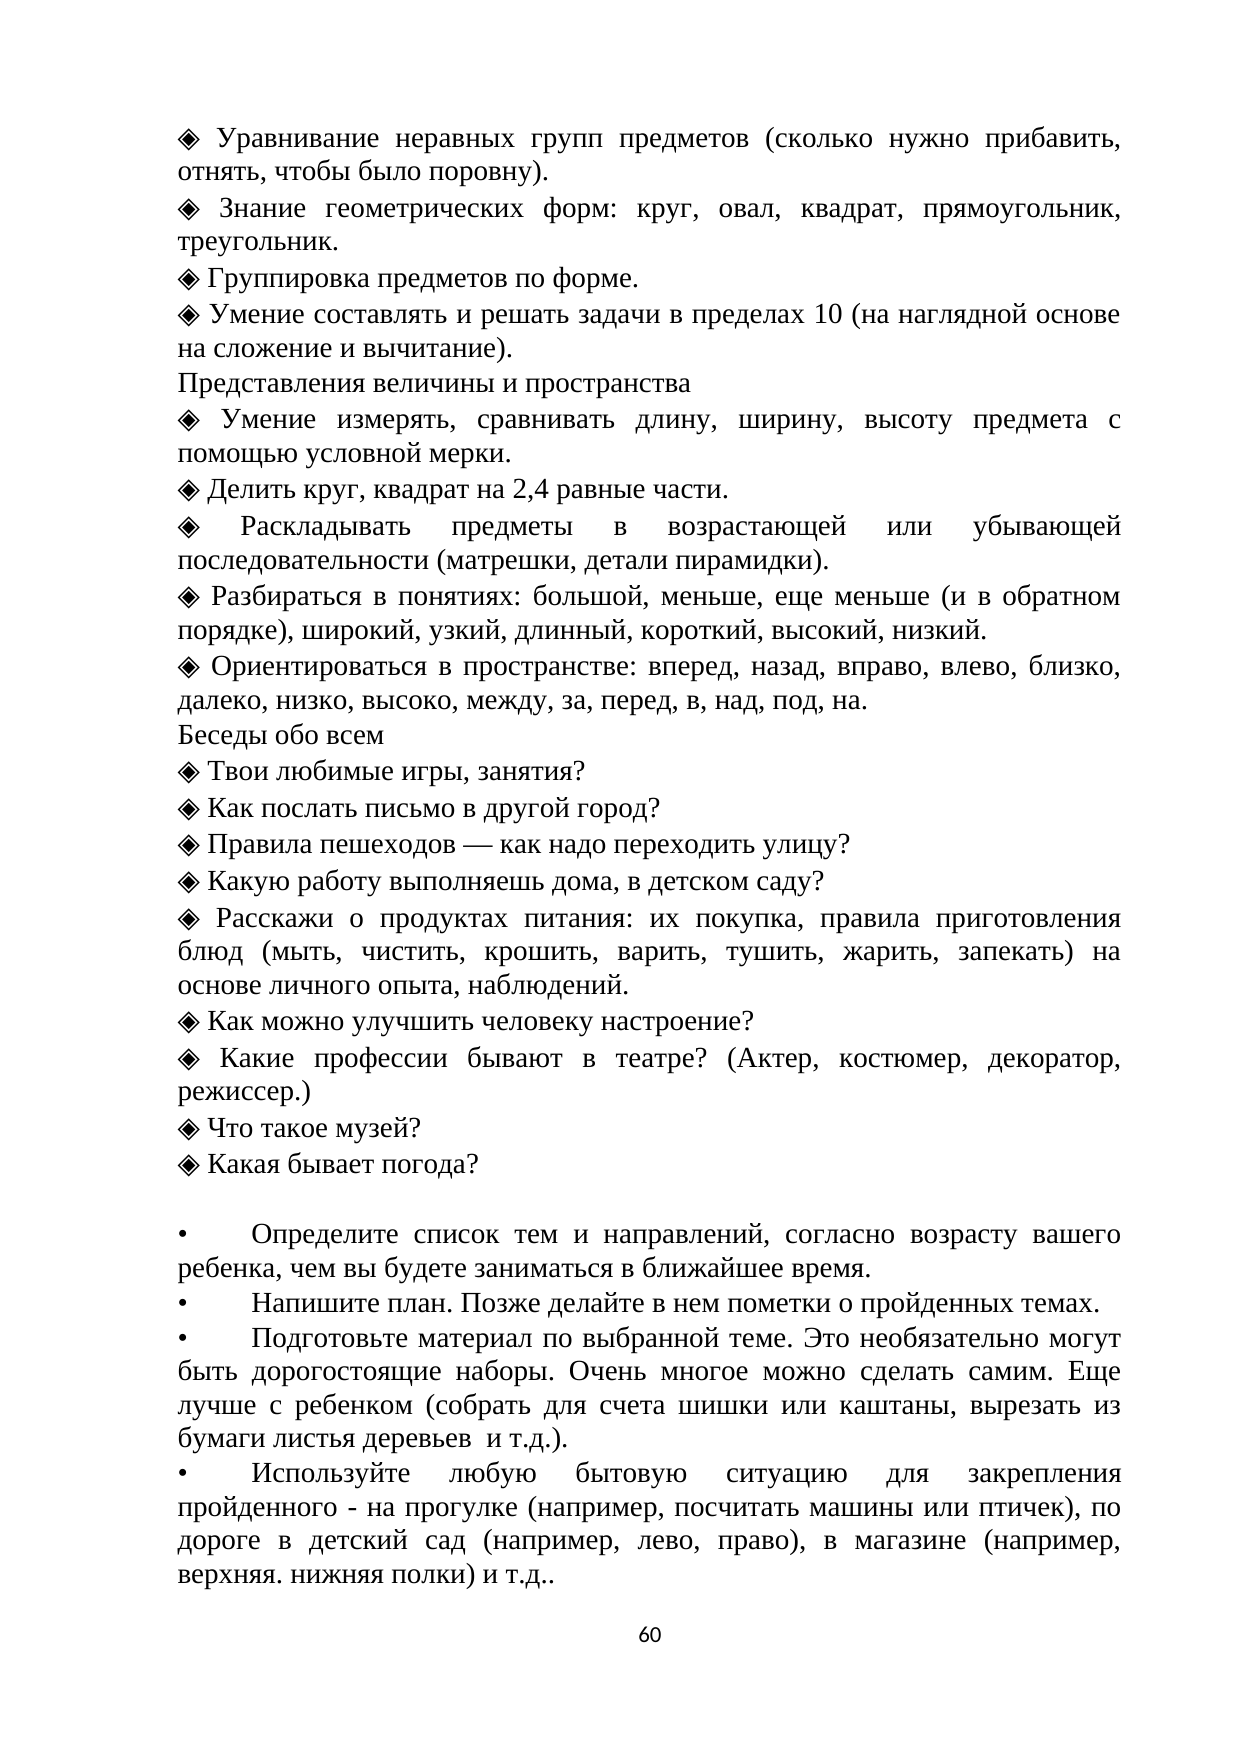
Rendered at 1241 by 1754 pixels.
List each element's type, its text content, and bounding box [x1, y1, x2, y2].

text ◈ Что такое музей? [177, 1108, 1122, 1143]
text Представления величины и пространства [177, 365, 1122, 398]
text ◈ Ориентироваться в пространстве: вперед, назад, вправо, влево, близко, далеко, низко, высоко, между, за, перед, в, над, под, на. [177, 647, 1122, 716]
text • Определите список тем и направлений, согласно возрасту вашего ребенка, чем вы будете заниматься в ближайшее время. [177, 1216, 1122, 1283]
text ◈ Разбираться в понятиях: большой, меньше, еще меньше (и в обратном порядке), широкий, узкий, длинный, короткий, высокий, низкий. [177, 577, 1122, 645]
text ◈ Расскажи о продуктах питания: их покупка, правила приготовления блюд (мыть, чистить, крошить, варить, тушить, жарить, запекать) на основе личного опыта, наблюдений. [177, 898, 1122, 1000]
text ◈ Твои любимые игры, занятия? [177, 752, 1122, 787]
text ◈ Как можно улучшить человеку настроение? [177, 1002, 1122, 1037]
text ◈ Как послать письмо в другой город? [177, 788, 1122, 823]
text ◈ Какую работу выполняешь дома, в детском саду? [177, 861, 1122, 897]
text ◈ Какие профессии бывают в театре? (Актер, костюмер, декоратор, режиссер.) [177, 1038, 1122, 1107]
text ◈ Уравнивание неравных групп предметов (сколько нужно прибавить, отнять, чтобы было поровну). [177, 118, 1122, 187]
text ◈ Знание геометрических форм: круг, овал, квадрат, прямоугольник, треугольник. [177, 188, 1122, 257]
text • Напишите план. Позже делайте в нем пометки о пройденных темах. [177, 1285, 1122, 1318]
text ◈ Группировка предметов по форме. [177, 258, 1122, 293]
text ◈ Раскладывать предметы в возрастающей или убывающей последовательности (матрешки, детали пирамидки). [177, 507, 1122, 575]
text ◈ Делить круг, квадрат на 2,4 равные части. [177, 470, 1122, 505]
text ◈ Правила пешеходов — как надо переходить улицу? [177, 825, 1122, 860]
text • Используйте любую бытовую ситуацию для закрепления пройденного - на прогулке (например, посчитать машины или птичек), по дороге в детский сад (например, лево, право), в магазине (например, верхняя. нижняя полки) и т.д.. [177, 1455, 1122, 1589]
text Беседы обо всем [177, 717, 1122, 750]
text ◈ Умение измерять, сравнивать длину, ширину, высоту предмета с помощью условной мерки. [177, 400, 1122, 469]
text ◈ Какая бывает погода? [177, 1145, 1122, 1180]
text • Подготовьте материал по выбранной теме. Это необязательно могут быть дорогостоящие наборы. Очень многое можно сделать самим. Еще лучше с ребенком (собрать для счета шишки или каштаны, вырезать из бумаги листья деревьев и т.д.). [177, 1320, 1122, 1454]
text ◈ Умение составлять и решать задачи в пределах 10 (на наглядной основе на сложение и вычитание). [177, 295, 1122, 364]
